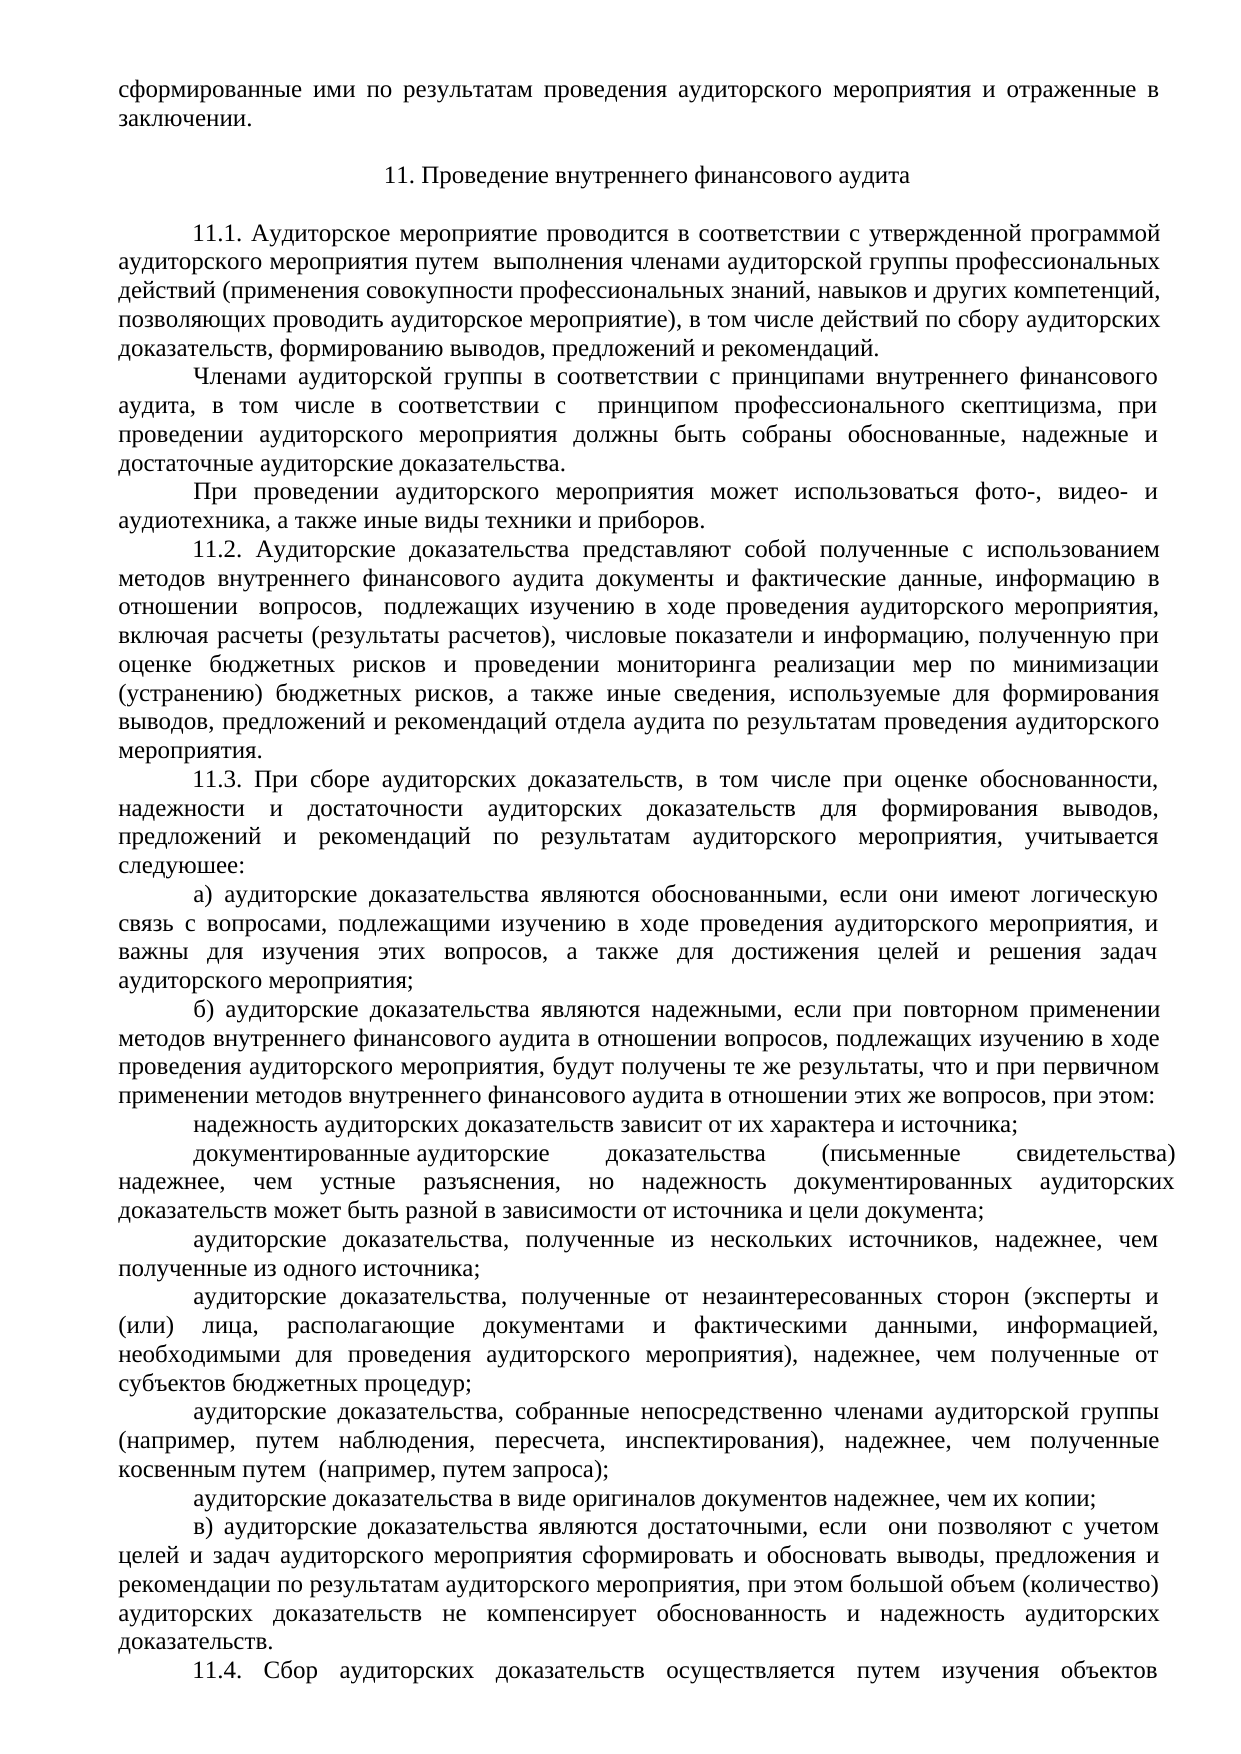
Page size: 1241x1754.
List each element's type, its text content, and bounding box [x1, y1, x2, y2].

text 11.2. Аудиторские доказательства представляют собой полученные с использованием методов внутреннего финансового аудита документы и фактические данные, информацию в отношении вопросов, подлежащих изучению в ходе проведения аудиторского мероприятия, включая расчеты (результаты расчетов), числовые показатели и информацию, полученную при оценке бюджетных рисков и проведении мониторинга реализации мер по минимизации (устранению) бюджетных рисков, а также иные сведения, используемые для формирования выводов, предложений и рекомендаций отдела аудита по результатам проведения аудиторского мероприятия. [118, 534, 1160, 764]
text а) аудиторские доказательства являются обоснованными, если они имеют логическую связь с вопросами, подлежащими изучению в ходе проведения аудиторского мероприятия, и важны для изучения этих вопросов, а также для достижения целей и решения задач аудиторского мероприятия; [118, 879, 1159, 994]
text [118, 74, 1160, 131]
text 11.1. Аудиторское мероприятие проводится в соответствии с утвержденной программой аудиторского мероприятия путем выполнения членами аудиторской группы профессиональных действий (применения совокупности профессиональных знаний, навыков и других компетенций, позволяющих проводить аудиторское мероприятие), в том числе действий по сбору аудиторских доказательств, формированию выводов, предложений и рекомендаций. [118, 218, 1161, 361]
subtitle 11. Проведение внутреннего финансового аудита [118, 160, 1176, 189]
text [118, 1655, 1159, 1684]
text надежность аудиторских доказательств зависит от их характера и источника; [118, 1109, 1162, 1138]
text аудиторские доказательства, полученные из нескольких источников, надежнее, чем полученные из одного источника; [118, 1224, 1159, 1281]
text аудиторские доказательства, полученные от незаинтересованных сторон (эксперты и (или) лица, располагающие документами и фактическими данными, информацией, необходимыми для проведения аудиторского мероприятия), надежнее, чем полученные от субъектов бюджетных процедур; [118, 1281, 1160, 1396]
text 11.3. При сборе аудиторских доказательств, в том числе при оценке обоснованности, надежности и достаточности аудиторских доказательств для формирования выводов, предложений и рекомендаций по результатам аудиторского мероприятия, учитывается следуюшее: [118, 764, 1159, 879]
text б) аудиторские доказательства являются надежными, если при повторном применении методов внутреннего финансового аудита в отношении вопросов, подлежащих изучению в ходе проведения аудиторского мероприятия, будут получены те же результаты, что и при первичном применении методов внутреннего финансового аудита в отношении этих же вопросов, при этом: [118, 994, 1161, 1109]
text При проведении аудиторского мероприятия может использоваться фото-, видео- и аудиотехника, а также иные виды техники и приборов. [118, 476, 1159, 534]
text Членами аудиторской группы в соответствии с принципами внутреннего финансового аудита, в том числе в соответствии с принципом профессионального скептицизма, при проведении аудиторского мероприятия должны быть собраны обоснованные, надежные и достаточные аудиторские доказательства. [118, 361, 1159, 476]
text в) аудиторские доказательства являются достаточными, если они позволяют с учетом целей и задач аудиторского мероприятия сформировать и обосновать выводы, предложения и рекомендации по результатам аудиторского мероприятия, при этом большой объем (количество) аудиторских доказательств не компенсирует обоснованность и надежность аудиторских доказательств. [118, 1511, 1160, 1655]
text документированные аудиторские доказательства (письменные свидетельства) надежнее, чем устные разъяснения, но надежность документированных аудиторских доказательств может быть разной в зависимости от источника и цели документа; [118, 1138, 1176, 1224]
text аудиторские доказательства, собранные непосредственно членами аудиторской группы (например, путем наблюдения, пересчета, инспектирования), надежнее, чем полученные косвенным путем (например, путем запроса); [118, 1396, 1160, 1483]
text аудиторские доказательства в виде оригиналов документов надежнее, чем их копии; [118, 1483, 1160, 1511]
